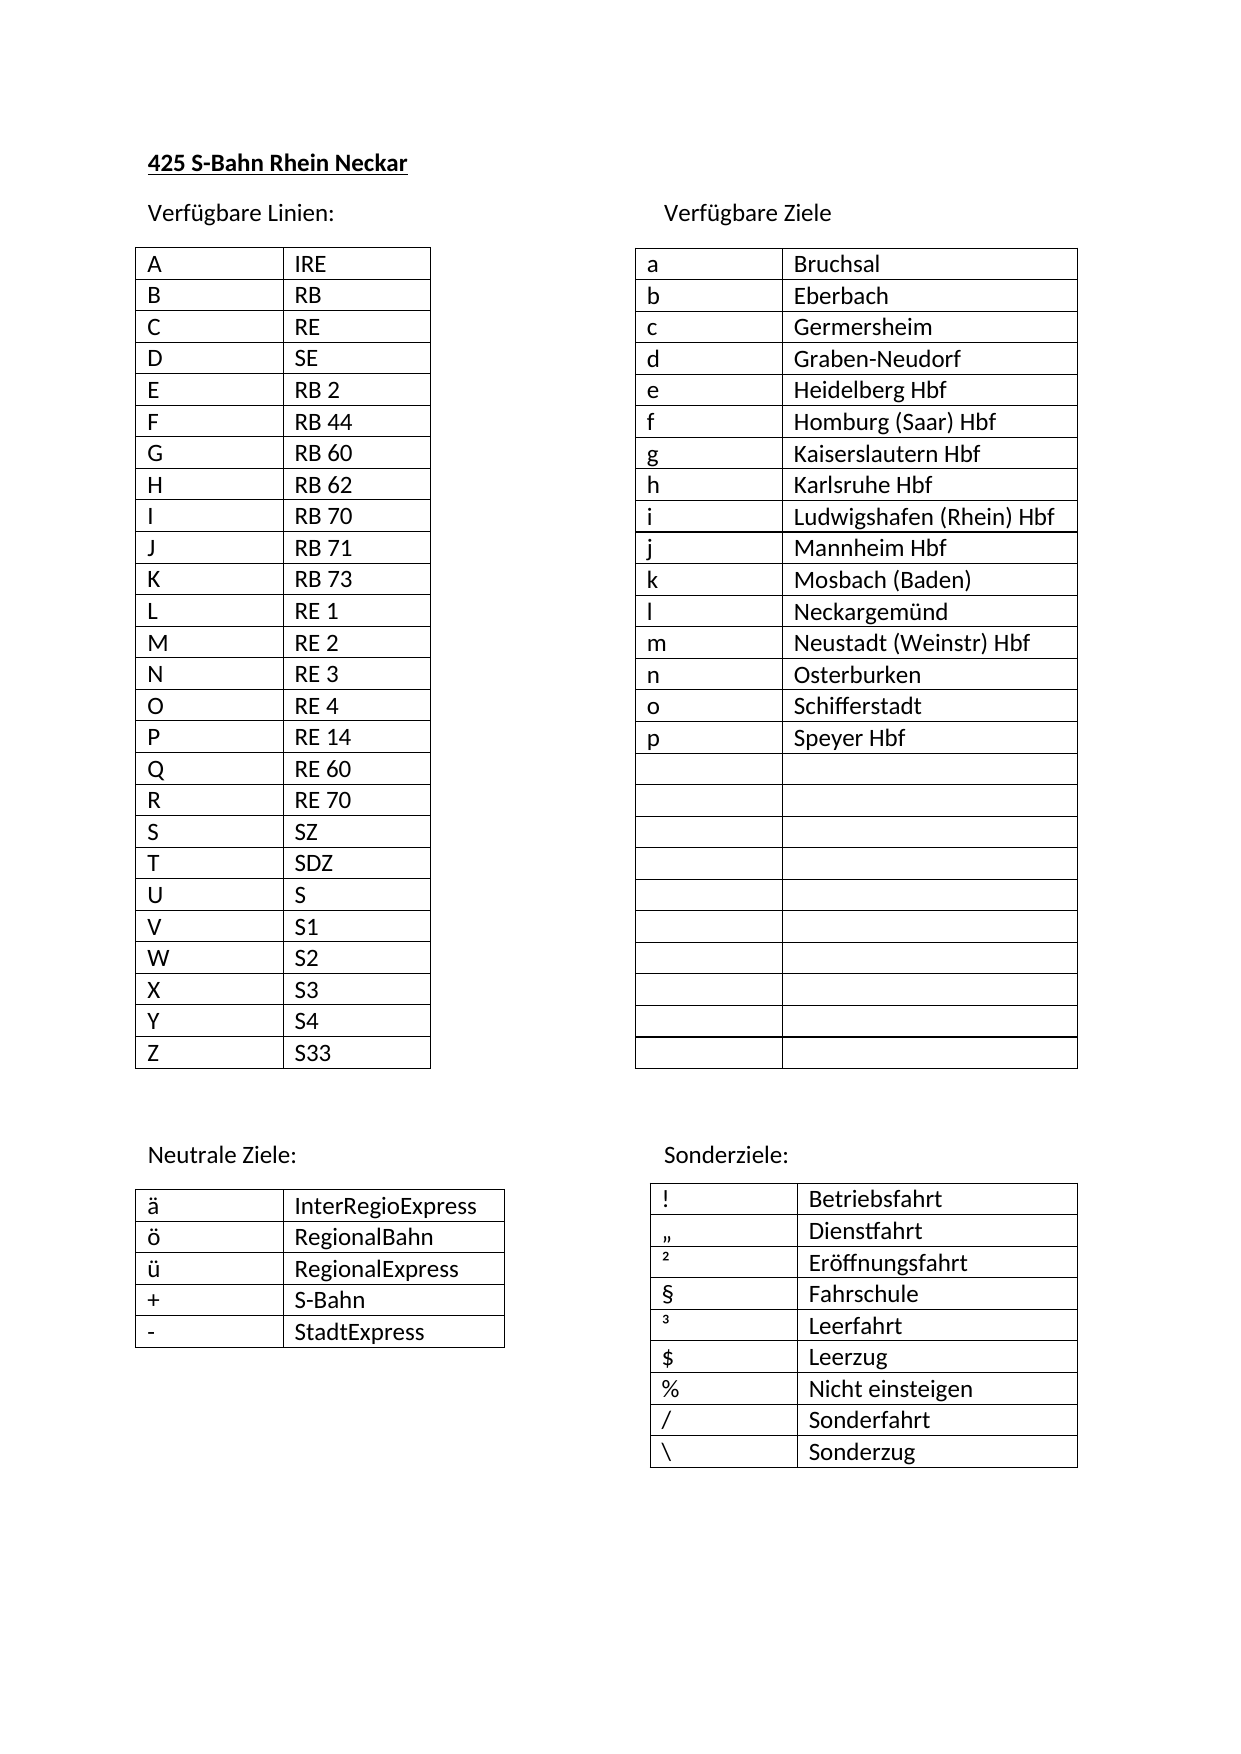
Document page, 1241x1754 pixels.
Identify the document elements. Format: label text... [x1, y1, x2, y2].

table_cell RegionalBahn [284, 1222, 504, 1252]
table_cell [783, 1038, 1077, 1068]
table_cell l [636, 596, 782, 626]
table_cell [783, 754, 1077, 784]
table_header IRE [284, 248, 430, 278]
table_cell P [136, 721, 283, 752]
table_cell D [136, 343, 283, 373]
table_cell Eberbach [783, 280, 1077, 311]
table_cell ³ [651, 1310, 797, 1340]
table_cell Sonderzug [798, 1436, 1077, 1467]
table_cell h [636, 469, 782, 500]
table_cell T [136, 848, 283, 878]
table_cell S4 [284, 1005, 430, 1036]
table_cell S33 [284, 1037, 430, 1067]
table_header Bruchsal [783, 249, 1077, 279]
table_cell Nicht einsteigen [798, 1373, 1077, 1403]
table_cell W [136, 942, 283, 973]
text Neutrale Ziele: Sonderziele: [148, 1139, 1093, 1170]
table_cell R [136, 785, 283, 815]
table_cell V [136, 911, 283, 941]
table_cell Neustadt (Weinstr) Hbf [783, 627, 1077, 658]
table_cell RB 62 [284, 469, 430, 499]
table_cell E [136, 374, 283, 405]
table_cell S2 [284, 942, 430, 973]
table_cell S [284, 879, 430, 910]
table_cell d [636, 343, 782, 374]
table_cell N [136, 658, 283, 689]
table_cell SZ [284, 816, 430, 847]
table_cell C [136, 311, 283, 342]
table_cell c [636, 312, 782, 342]
table_cell [636, 754, 782, 784]
table_cell Kaiserslautern Hbf [783, 438, 1077, 468]
table_cell n [636, 659, 782, 689]
table_cell [636, 943, 782, 973]
table_cell RB 70 [284, 500, 430, 531]
table_cell + [136, 1285, 283, 1315]
table_cell RE [284, 311, 430, 342]
table_cell Eröffnungsfahrt [798, 1247, 1077, 1277]
table_cell [636, 848, 782, 879]
table_cell RB 44 [284, 406, 430, 436]
table_cell RE 2 [284, 627, 430, 657]
table_cell RE 70 [284, 785, 430, 815]
table_cell Sonderfahrt [798, 1405, 1077, 1435]
table_cell [636, 911, 782, 942]
table_header InterRegioExpress [284, 1190, 504, 1221]
text Verfügbare Linien: Verfügbare Ziele [148, 197, 1093, 228]
table_cell RB 71 [284, 532, 430, 562]
table_header Betriebsfahrt [798, 1184, 1077, 1214]
table_cell Graben-Neudorf [783, 343, 1077, 374]
table_cell [636, 785, 782, 816]
table_cell S1 [284, 911, 430, 941]
table_cell g [636, 438, 782, 468]
table_cell b [636, 280, 782, 311]
table_cell f [636, 406, 782, 437]
table_cell Schifferstadt [783, 690, 1077, 721]
table_cell [636, 817, 782, 847]
table_cell J [136, 532, 283, 562]
table_cell [783, 880, 1077, 910]
table_cell S [136, 816, 283, 847]
table_cell Leerfahrt [798, 1310, 1077, 1340]
text 425 S-Bahn Rhein Neckar [148, 148, 1093, 178]
table_cell S3 [284, 974, 430, 1004]
table_cell F [136, 406, 283, 436]
table_cell [636, 974, 782, 1005]
table_cell Heidelberg Hbf [783, 375, 1077, 405]
table_cell [783, 1006, 1077, 1036]
table_cell RE 1 [284, 595, 430, 626]
table_cell e [636, 375, 782, 405]
table_cell H [136, 469, 283, 499]
table_cell Leerzug [798, 1341, 1077, 1372]
table_cell K [136, 564, 283, 594]
table_cell RB 2 [284, 374, 430, 405]
table_cell Homburg (Saar) Hbf [783, 406, 1077, 437]
table_cell Germersheim [783, 312, 1077, 342]
table_cell SE [284, 343, 430, 373]
table_cell RE 3 [284, 658, 430, 689]
table_cell ² [651, 1247, 797, 1277]
table_cell $ [651, 1341, 797, 1372]
table_cell G [136, 437, 283, 468]
table_cell Mannheim Hbf [783, 533, 1077, 563]
table_cell [636, 1038, 782, 1068]
table_cell Speyer Hbf [783, 722, 1077, 752]
table_cell O [136, 690, 283, 720]
table_cell Y [136, 1005, 283, 1036]
table_cell \ [651, 1436, 797, 1467]
table_header ! [651, 1184, 797, 1214]
table_cell [783, 911, 1077, 942]
table_cell m [636, 627, 782, 658]
table_cell Karlsruhe Hbf [783, 469, 1077, 500]
table_cell L [136, 595, 283, 626]
table_cell Q [136, 753, 283, 783]
table_cell Dienstfahrt [798, 1215, 1077, 1246]
table_cell k [636, 564, 782, 594]
table_cell [783, 943, 1077, 973]
table_cell RegionalExpress [284, 1253, 504, 1284]
table_cell I [136, 500, 283, 531]
table_header A [136, 248, 283, 278]
table_cell ü [136, 1253, 283, 1284]
table_cell SDZ [284, 848, 430, 878]
table_cell Mosbach (Baden) [783, 564, 1077, 594]
table_cell RE 14 [284, 721, 430, 752]
table_cell [783, 974, 1077, 1005]
table_cell % [651, 1373, 797, 1403]
table_cell RB 60 [284, 437, 430, 468]
table_cell [636, 1006, 782, 1036]
table_cell ö [136, 1222, 283, 1252]
table_cell M [136, 627, 283, 657]
table_cell - [136, 1316, 283, 1347]
table_cell S-Bahn [284, 1285, 504, 1315]
table_cell „ [651, 1215, 797, 1246]
table_cell § [651, 1278, 797, 1309]
table_cell RB [284, 280, 430, 310]
table_cell Neckargemünd [783, 596, 1077, 626]
table_cell RB 73 [284, 564, 430, 594]
table_cell j [636, 533, 782, 563]
table_cell Osterburken [783, 659, 1077, 689]
table_cell Ludwigshafen (Rhein) Hbf [783, 501, 1077, 531]
table_cell i [636, 501, 782, 531]
table_cell RE 60 [284, 753, 430, 783]
table_cell p [636, 722, 782, 752]
table_cell [783, 817, 1077, 847]
table_cell B [136, 280, 283, 310]
table_cell Z [136, 1037, 283, 1067]
table_cell o [636, 690, 782, 721]
table_cell [636, 880, 782, 910]
table_header ä [136, 1190, 283, 1221]
table_cell X [136, 974, 283, 1004]
table_cell / [651, 1405, 797, 1435]
table_cell [783, 848, 1077, 879]
table_cell Fahrschule [798, 1278, 1077, 1309]
table_cell [783, 785, 1077, 816]
table_cell StadtExpress [284, 1316, 504, 1347]
table_cell RE 4 [284, 690, 430, 720]
table_header a [636, 249, 782, 279]
table_cell U [136, 879, 283, 910]
